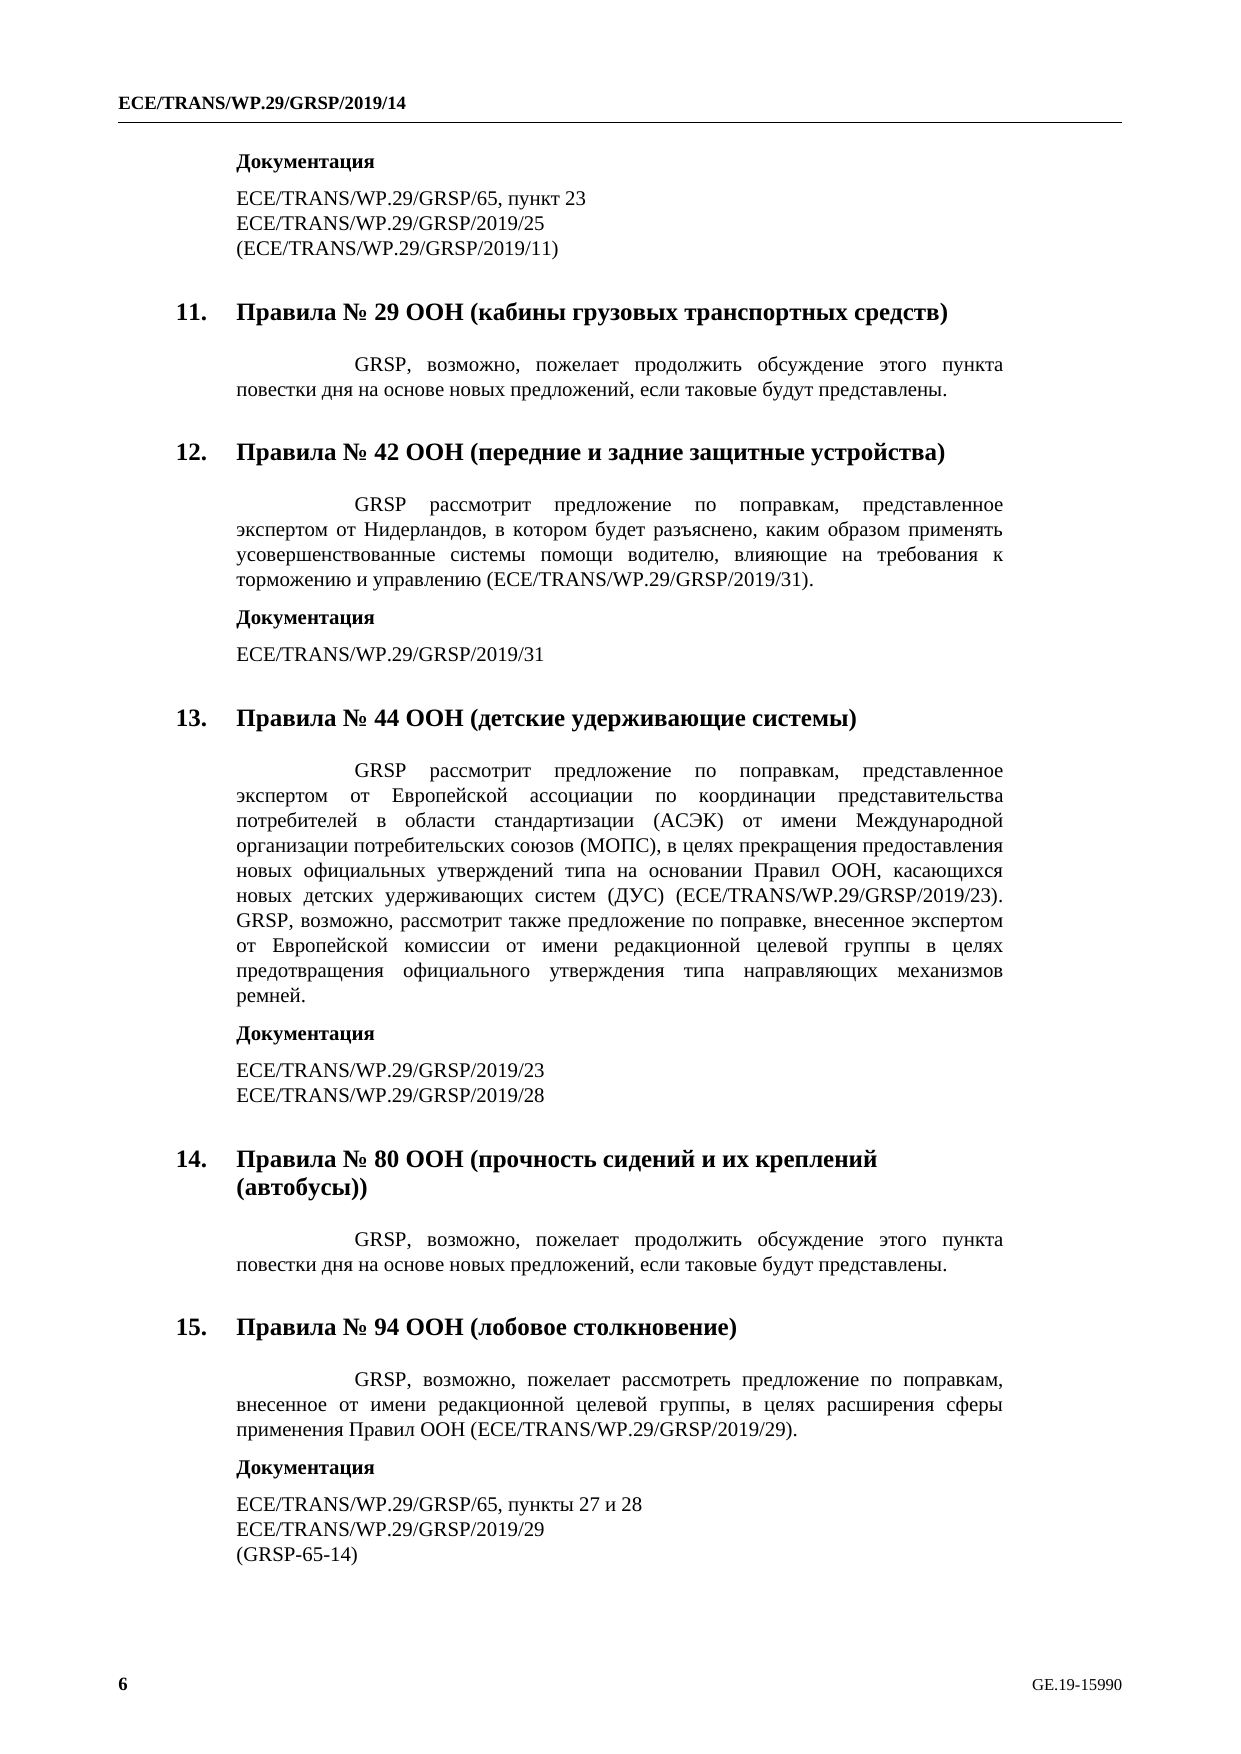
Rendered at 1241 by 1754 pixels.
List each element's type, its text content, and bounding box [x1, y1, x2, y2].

text Документация [236, 604, 1004, 629]
text GRSP, возможно, пожелает рассмотреть предложение по поправкам, внесенное от имени редакционной целевой группы, в целях расширения сферы применения Правил ООН (ECE/TRANS/WP.29/GRSP/2019/29). [236, 1366, 1004, 1441]
text 11. Правила № 29 ООН (кабины грузовых транспортных средств) [118, 298, 1004, 326]
text (GRSP-65-14) [236, 1541, 1004, 1566]
text ECE/TRANS/WP.29/GRSP/2019/25 [236, 210, 1004, 235]
text GRSP рассмотрит предложение по поправкам, представленное экспертом от Нидерландов, в котором будет разъяснено, каким образом применять усовершенствованные системы помощи водителю, влияющие на требования к торможению и управлению (ECE/TRANS/WP.29/GRSP/2019/31). [236, 491, 1004, 591]
text Документация [236, 1454, 1004, 1479]
text ECE/TRANS/WP.29/GRSP/2019/29 [236, 1516, 1004, 1541]
text ECE/TRANS/WP.29/GRSP/2019/23 ECE/TRANS/WP.29/GRSP/2019/28 [236, 1057, 1004, 1107]
text GRSP, возможно, пожелает продолжить обсуждение этого пункта повестки дня на основе новых предложений, если таковые будут представлены. [236, 351, 1004, 401]
text Документация [236, 148, 1004, 173]
text 15. Правила № 94 ООН (лобовое столкновение) [118, 1313, 1004, 1341]
text 12. Правила № 42 ООН (передние и задние защитные устройства) [118, 438, 1004, 466]
text GRSP, возможно, пожелает продолжить обсуждение этого пункта повестки дня на основе новых предложений, если таковые будут представлены. [236, 1226, 1004, 1276]
text 14. Правила № 80 ООН (прочность сидений и их креплений (автобусы)) [118, 1144, 1004, 1201]
text ECE/TRANS/WP.29/GRSP/65, пункт 23 [236, 185, 1004, 210]
text ECE/TRANS/WP.29/GRSP/65, пункты 27 и 28 [236, 1491, 1004, 1516]
text ECE/TRANS/WP.29/GRSP/2019/31 [236, 641, 1122, 666]
text Документация [236, 1019, 1004, 1044]
text GRSP рассмотрит предложение по поправкам, представленное экспертом от Европейской ассоциации по координации представительства потребителей в области стандартизации (АСЭК) от имени Международной организации потребительских союзов (МОПС), в целях прекращения предоставления новых официальных утверждений типа на основании Правил ООН, касающихся новых детских удерживающих систем (ДУС) (ECE/TRANS/WP.29/GRSP/2019/23). GRSP, возможно, рассмотрит также предложение по поправке, внесенное экспертом от Европейской комиссии от имени редакционной целевой группы в целях предотвращения официального утверждения типа направляющих механизмов ремней. [236, 757, 1004, 1007]
text 13. Правила № 44 ООН (детские удерживающие системы) [118, 704, 1004, 732]
text (ECE/TRANS/WP.29/GRSP/2019/11) [236, 235, 1004, 260]
